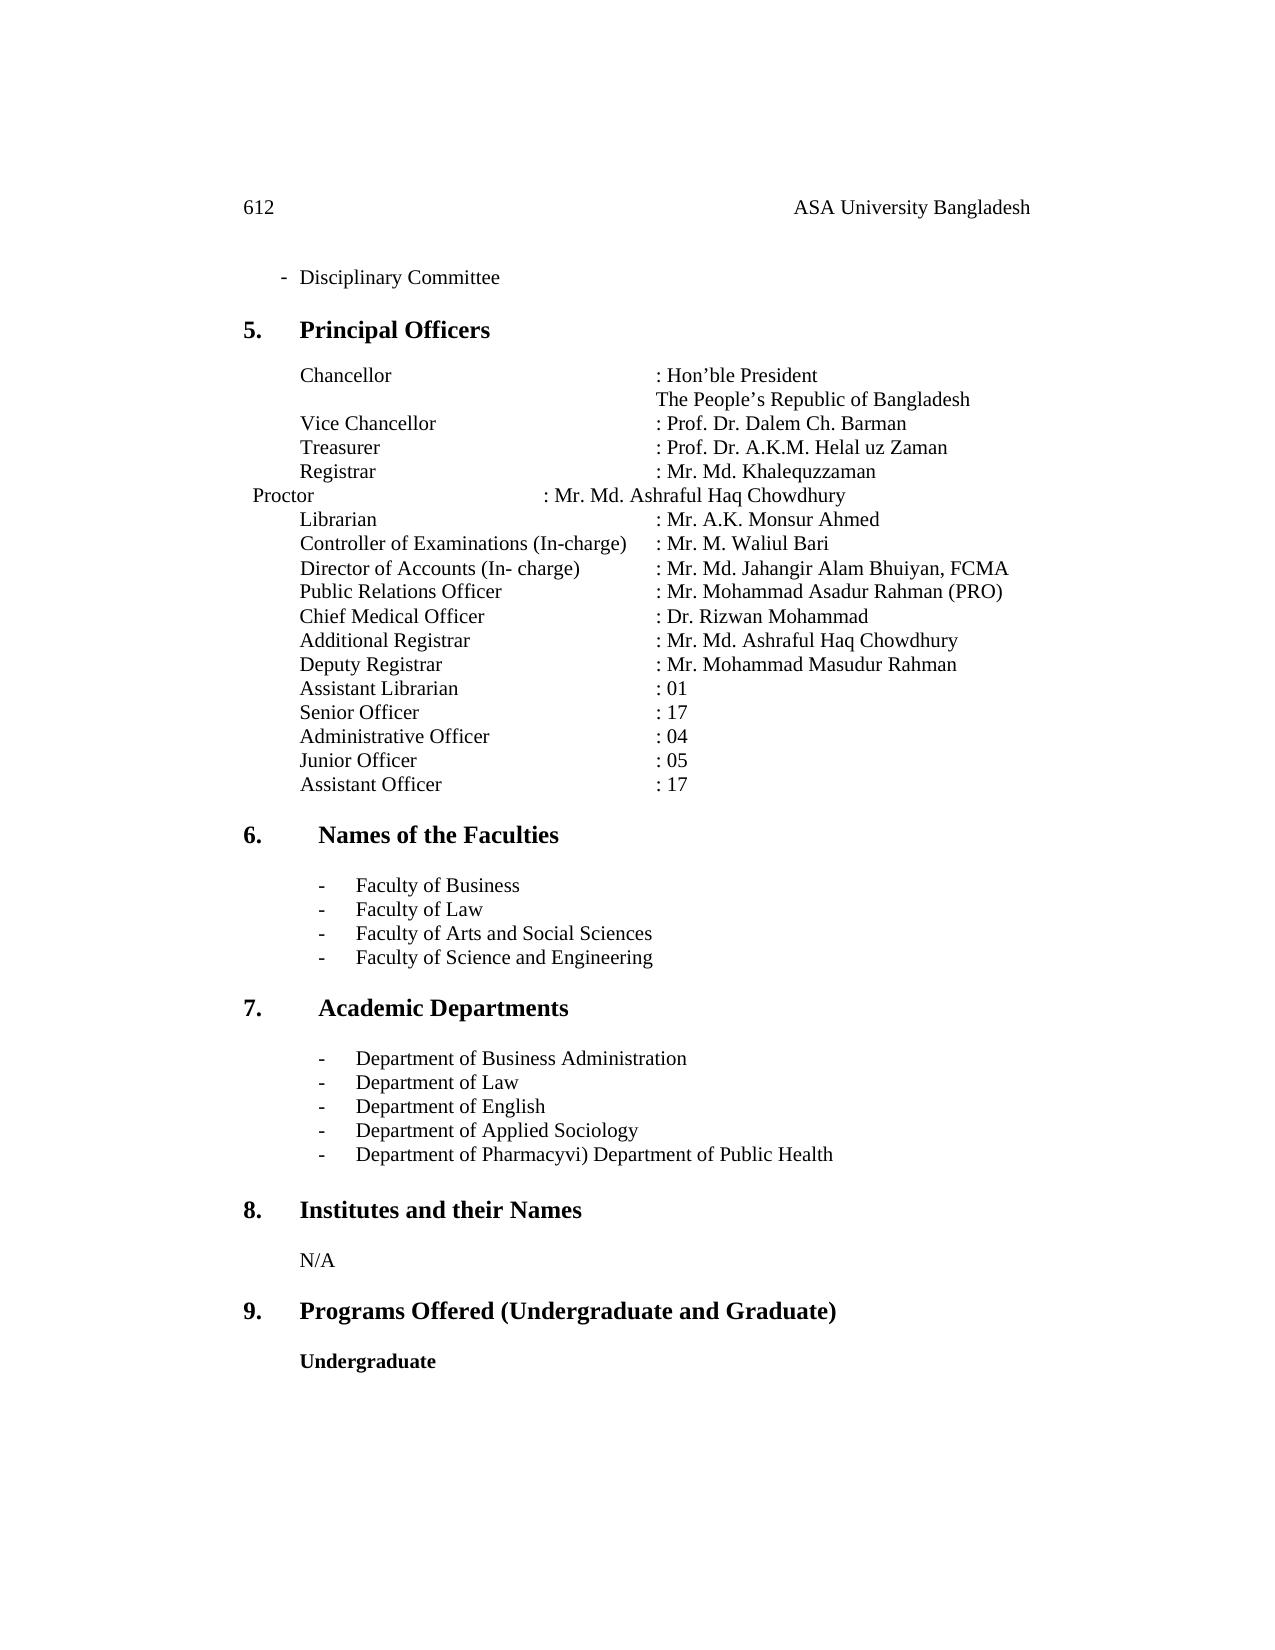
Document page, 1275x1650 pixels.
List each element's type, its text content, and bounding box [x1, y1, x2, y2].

text Additional Registrar : Mr. Md. Ashraful Haq Chowdhury [299, 628, 1032, 652]
list Department of Business Administration [318, 1046, 1032, 1070]
text Registrar : Mr. Md. Khalequzzaman [243, 459, 1032, 483]
text Librarian : Mr. A.K. Monsur Ahmed [299, 507, 1032, 531]
list Department of English [318, 1094, 1032, 1118]
text Controller of Examinations (In-charge) : Mr. M. Waliul Bari [300, 531, 1032, 555]
text Undergraduate [299, 1349, 1032, 1373]
text Chancellor : Hon’ble President [300, 363, 1032, 387]
list Faculty of Law [318, 897, 1032, 921]
text Assistant Librarian : 01 [299, 676, 1032, 700]
text 5. Principal Officers [243, 315, 1032, 344]
text Administrative Officer : 04 [299, 724, 1032, 748]
list Faculty of Science and Engineering [318, 945, 1032, 969]
text Public Relations Officer : Mr. Mohammad Asadur Rahman (PRO) [243, 579, 1032, 603]
text Vice Chancellor : Prof. Dr. Dalem Ch. Barman [300, 411, 1032, 435]
list Department of Applied Sociology [318, 1118, 1032, 1142]
list Department of Law [318, 1070, 1032, 1094]
list Department of Pharmacyvi) Department of Public Health [318, 1142, 1032, 1166]
text Senior Officer : 17 [299, 700, 1032, 724]
text Director of Accounts (In- charge) : Mr. Md. Jahangir Alam Bhuiyan, FCMA [300, 555, 1032, 579]
text N/A [243, 1248, 1032, 1272]
list Faculty of Business [318, 873, 1032, 897]
text Proctor : Mr. Md. Ashraful Haq Chowdhury [243, 483, 1032, 507]
text 7. Academic Departments [243, 993, 1032, 1022]
text 8. Institutes and their Names [243, 1195, 1032, 1224]
text 6. Names of the Faculties [243, 820, 1032, 849]
text Junior Officer : 05 [299, 748, 1032, 772]
text Chief Medical Officer : Dr. Rizwan Mohammad [243, 603, 1032, 628]
list Disciplinary Committee [281, 262, 1032, 291]
text Deputy Registrar : Mr. Mohammad Masudur Rahman [299, 652, 1032, 676]
text Assistant Officer : 17 [300, 772, 1032, 796]
list Faculty of Arts and Social Sciences [318, 921, 1032, 945]
text 9. Programs Offered (Undergraduate and Graduate) [243, 1296, 1032, 1325]
text Treasurer : Prof. Dr. A.K.M. Helal uz Zaman [300, 435, 1032, 459]
text The People’s Republic of Bangladesh [300, 387, 1032, 411]
